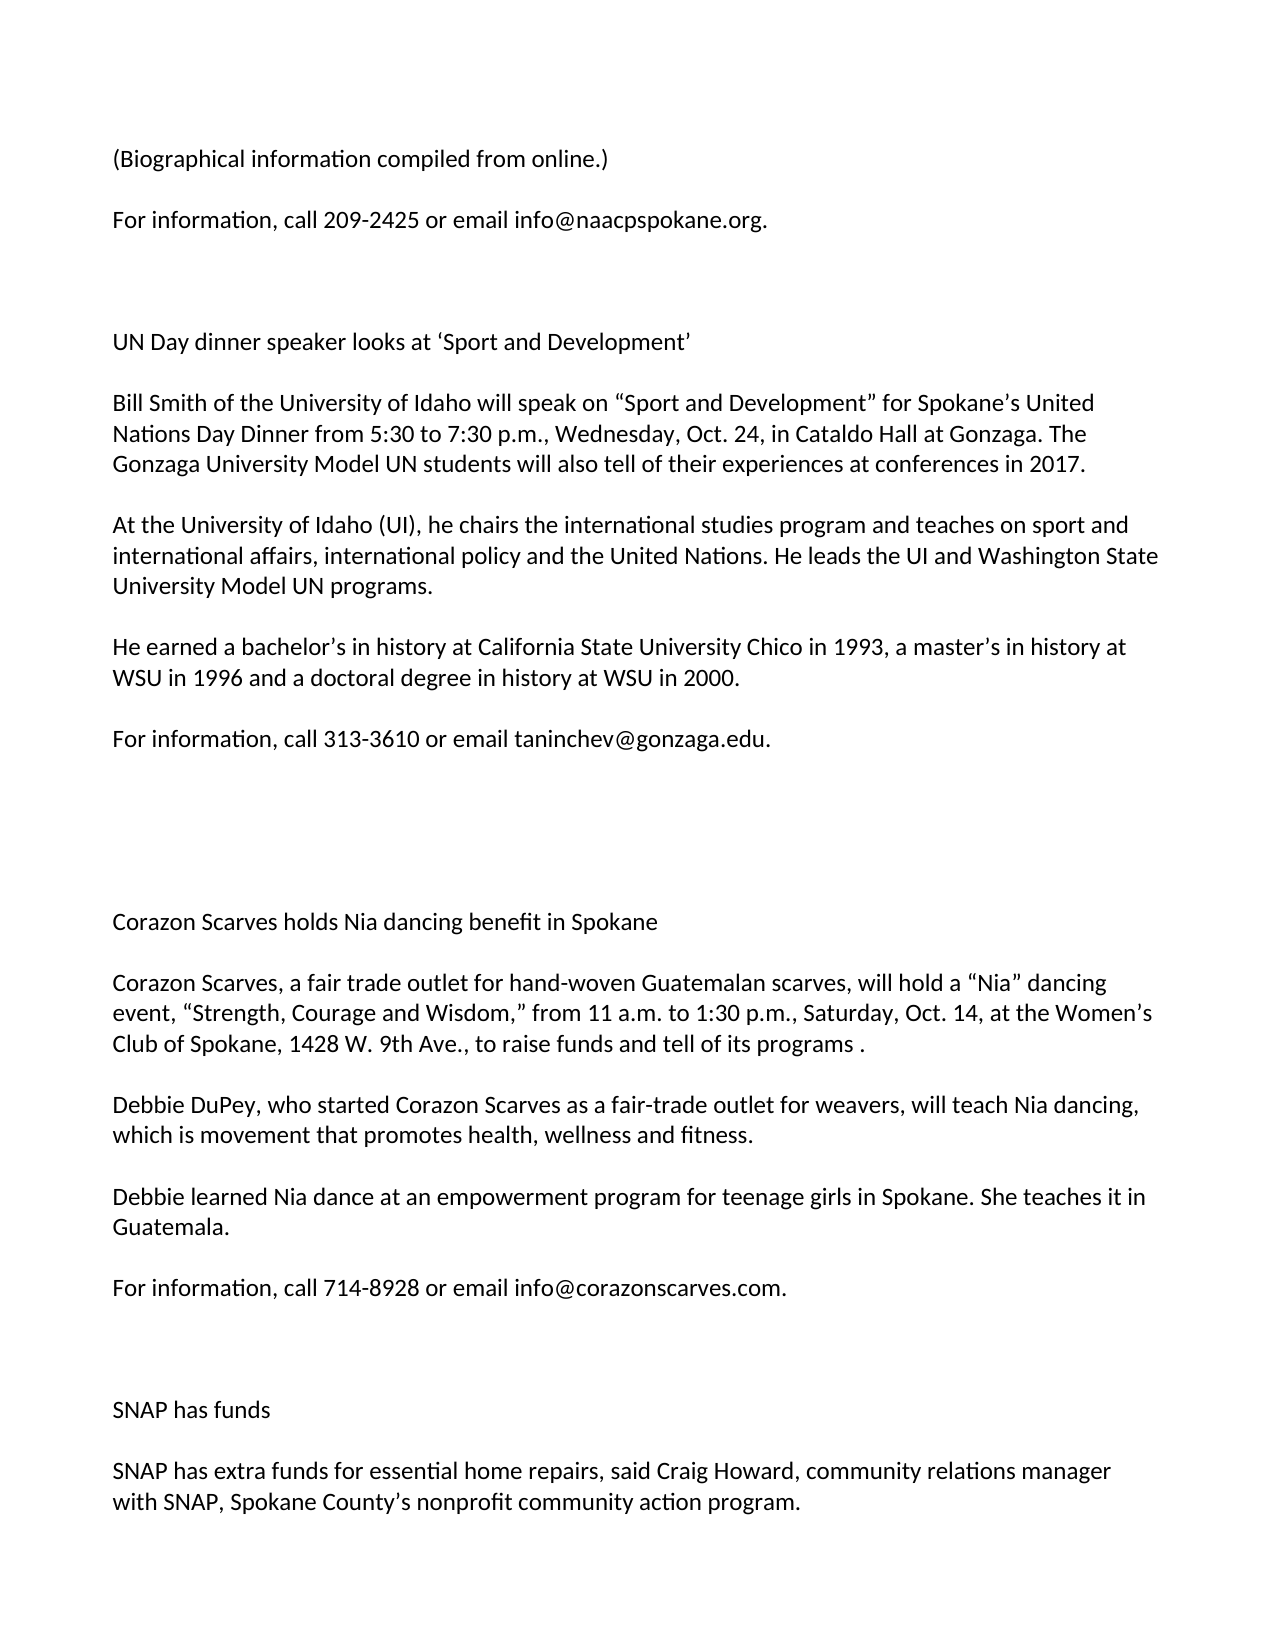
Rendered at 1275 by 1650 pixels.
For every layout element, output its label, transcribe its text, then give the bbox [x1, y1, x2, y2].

text Debbie DuPey, who started Corazon Scarves as a fair-trade outlet for weavers, will teach Nia dancing, which is movement that promotes health, wellness and fitness. [112, 1089, 1162, 1150]
text Corazon Scarves, a fair trade outlet for hand-woven Guatemalan scarves, will hold a “Nia” dancing event, “Strength, Courage and Wisdom,” from 11 a.m. to 1:30 p.m., Saturday, Oct. 14, at the Women’s Club of Spokane, 1428 W. 9th Ave., to raise funds and tell of its programs . [112, 967, 1162, 1059]
text UN Day dinner speaker looks at ‘Sport and Development’ [112, 326, 1162, 357]
text He earned a bachelor’s in history at California State University Chico in 1993, a master’s in history at WSU in 1996 and a doctoral degree in history at WSU in 2000. [112, 631, 1162, 692]
text For information, call 209-2425 or email info@naacpspokane.org. [112, 204, 1162, 234]
text Corazon Scarves holds Nia dancing benefit in Spokane [112, 906, 1162, 937]
text SNAP has funds [112, 1394, 1162, 1425]
text At the University of Idaho (UI), he chairs the international studies program and teaches on sport and international affairs, international policy and the United Nations. He leads the UI and Washington State University Model UN programs. [112, 509, 1162, 601]
text SNAP has extra funds for essential home repairs, said Craig Howard, community relations manager with SNAP, Spokane County’s nonprofit community action program. [112, 1455, 1162, 1516]
text Bill Smith of the University of Idaho will speak on “Sport and Development” for Spokane’s United Nations Day Dinner from 5:30 to 7:30 p.m., Wednesday, Oct. 24, in Cataldo Hall at Gonzaga. The Gonzaga University Model UN students will also tell of their experiences at conferences in 2017. [112, 387, 1162, 479]
text Debbie learned Nia dance at an empowerment program for teenage girls in Spokane. She teaches it in Guatemala. [112, 1181, 1162, 1242]
text For information, call 714-8928 or email info@corazonscarves.com. [112, 1272, 1162, 1303]
text For information, call 313-3610 or email taninchev@gonzaga.edu. [112, 723, 1162, 753]
text (Biographical information compiled from online.) [112, 143, 1162, 173]
